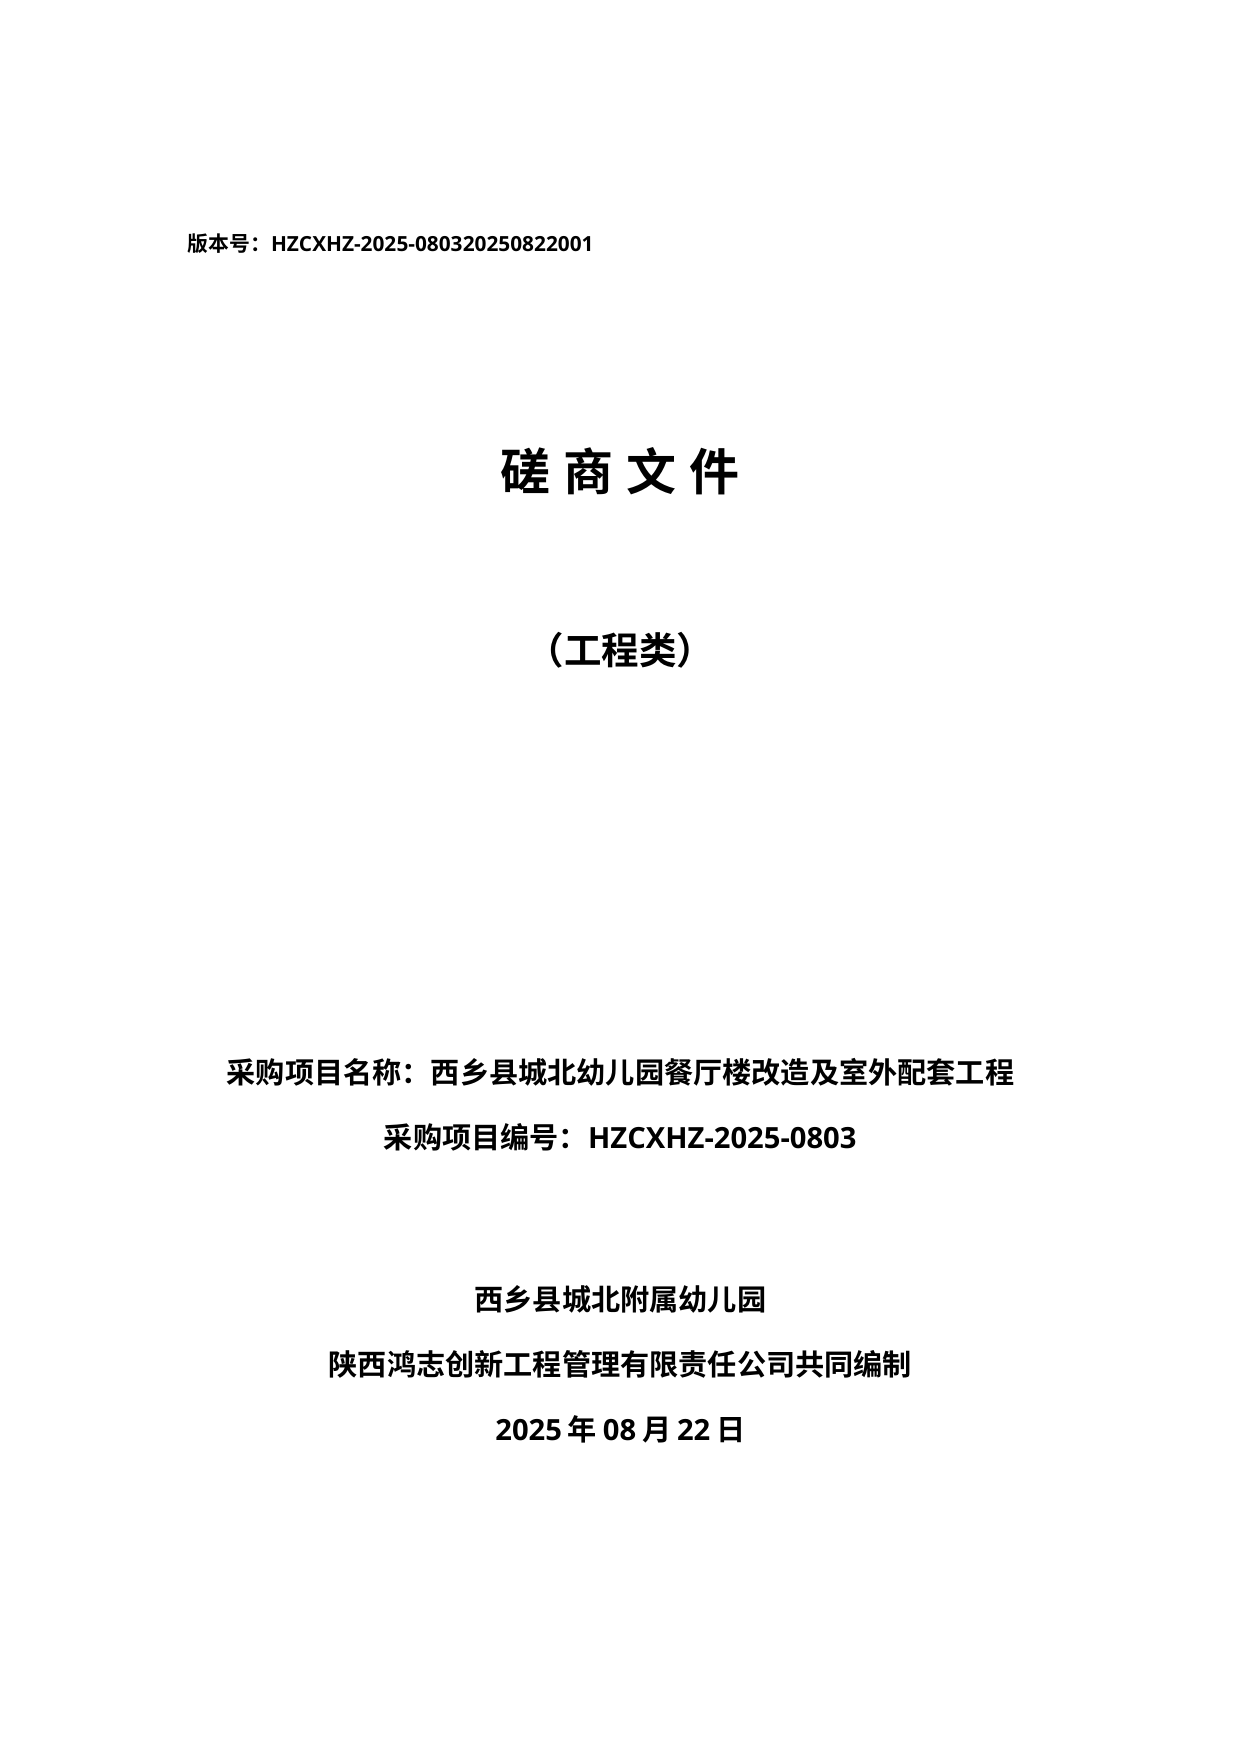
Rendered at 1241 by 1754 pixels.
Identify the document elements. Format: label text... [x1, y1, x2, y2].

text 西乡县城北附属幼儿园 [187, 1267, 1053, 1332]
text 采购项目名称：西乡县城北幼儿园餐厅楼改造及室外配套工程 [187, 1039, 1053, 1104]
text 采购项目编号：HZCXHZ-2025-0803 [187, 1104, 1053, 1267]
text 陕西鸿志创新工程管理有限责任公司共同编制 [187, 1332, 1053, 1397]
text （工程类） [187, 617, 1053, 1039]
text 磋 商 文 件 [187, 422, 1053, 617]
text 2025年08月22日 [187, 1397, 1053, 1462]
text 版本号：HZCXHZ-2025-080320250822001 [187, 227, 1053, 422]
